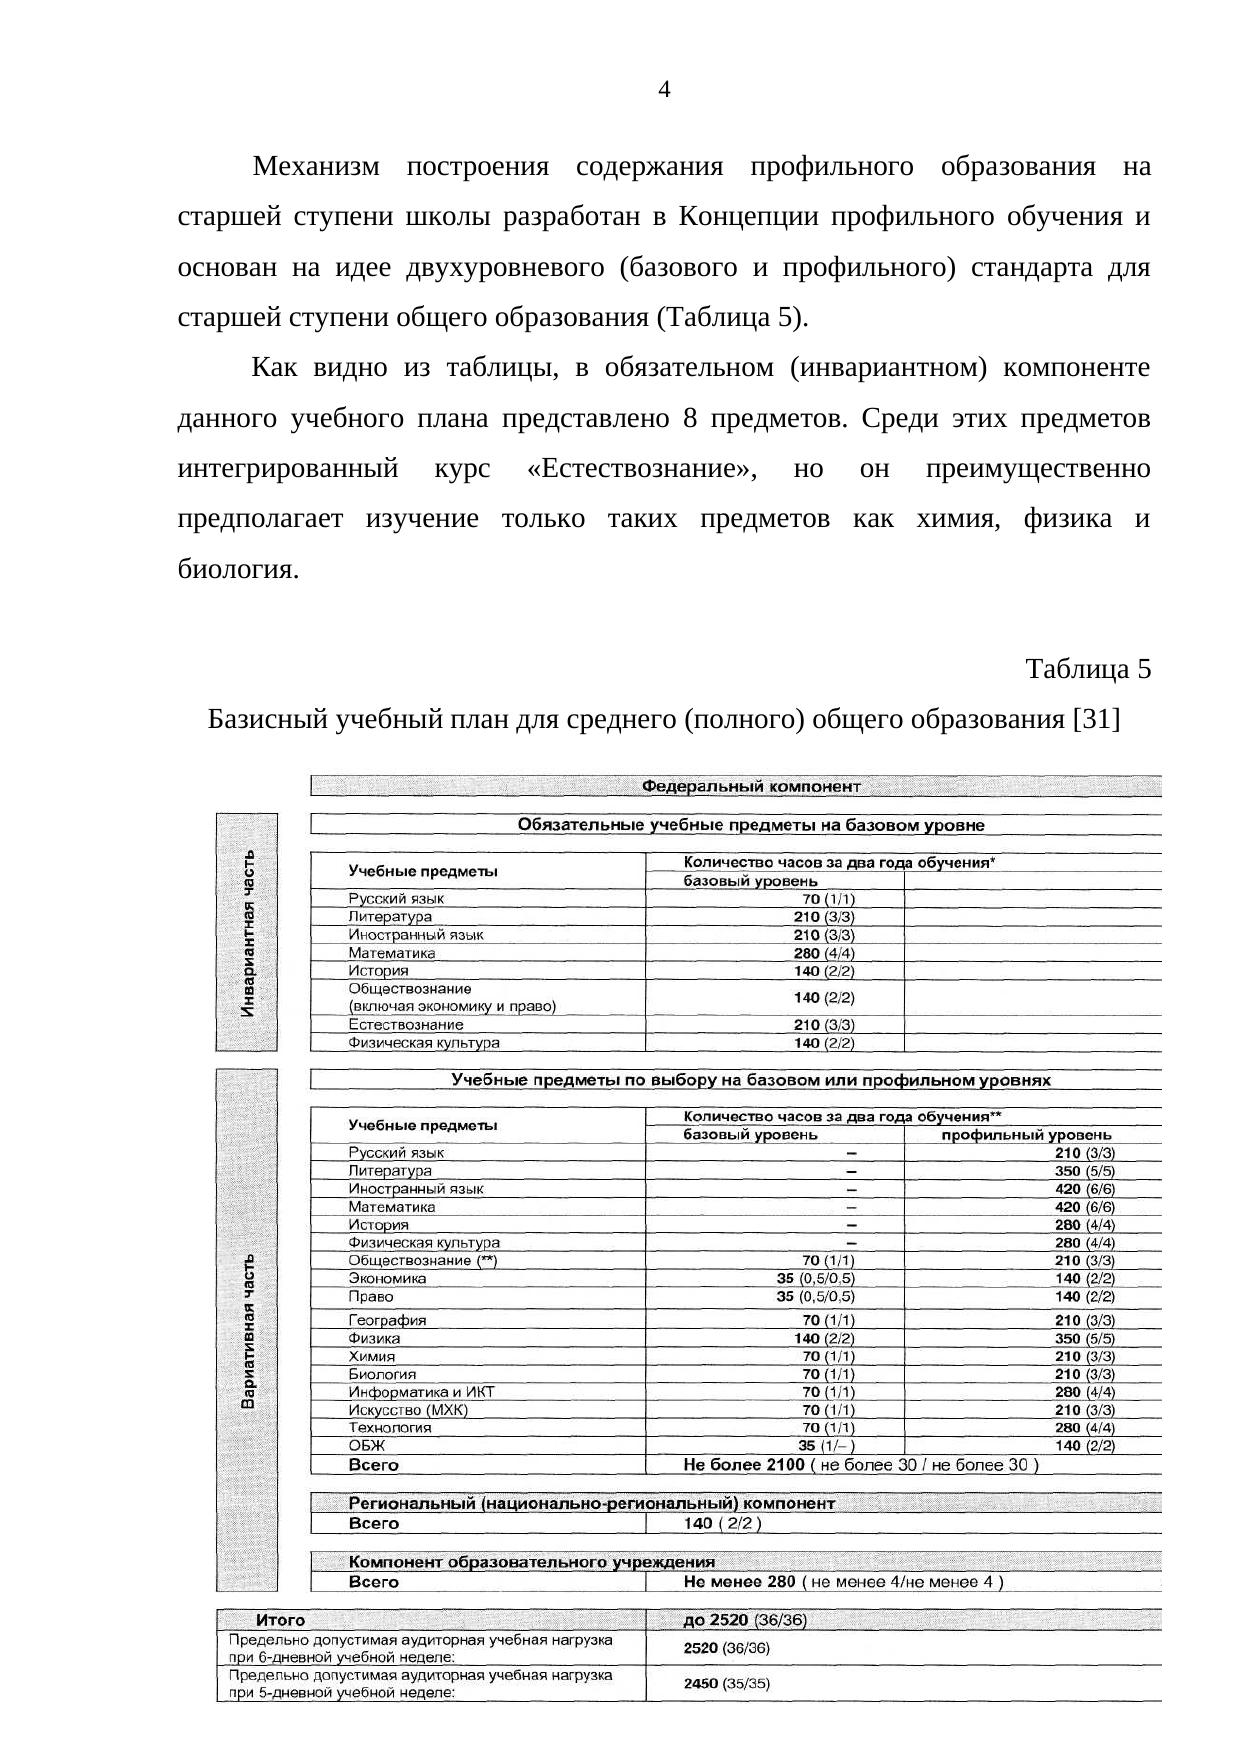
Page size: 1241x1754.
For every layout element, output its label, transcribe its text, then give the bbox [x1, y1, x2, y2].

text Механизм построения содержания профильного образования на старшей ступени школы разработан в Концепции профильного обучения и основан на идее двухуровневого (базового и профильного) стандарта для старшей ступени общего образования (Таблица 5). [177, 118, 1152, 333]
text Таблица 5 [177, 651, 1137, 685]
picture [214, 768, 1162, 1704]
text Базисный учебный план для среднего (полного) общего образования [31] [177, 702, 1152, 735]
text Как видно из таблицы, в обязательном (инвариантном) компоненте данного учебного плана представлено 8 предметов. Среди этих предметов интегрированный курс «Естествознание», но он преимущественно предполагает изучение только таких предметов как химия, физика и биология. [177, 349, 1152, 584]
